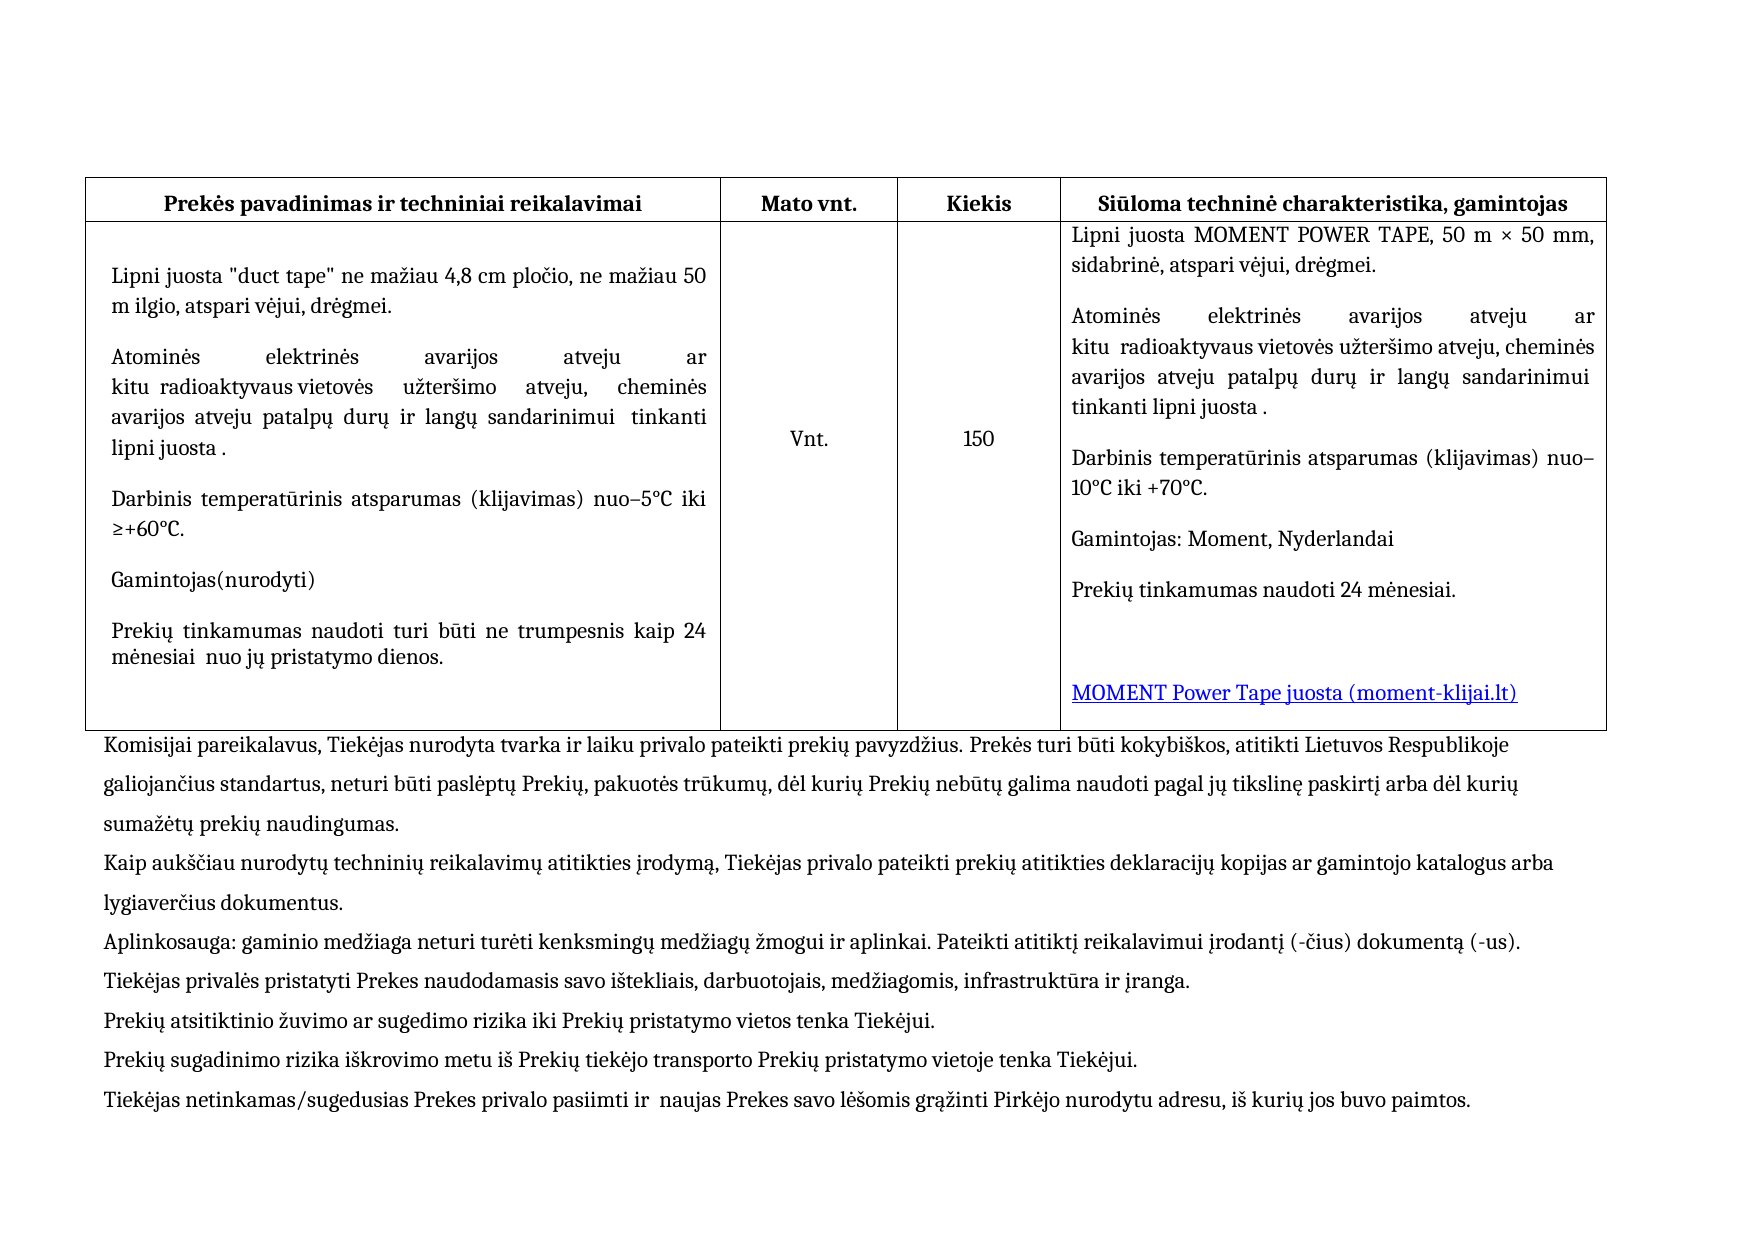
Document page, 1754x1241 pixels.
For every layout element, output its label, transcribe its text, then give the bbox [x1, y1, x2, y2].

text Komisijai pareikalavus, Tiekėjas nurodyta tvarka ir laiku privalo pateikti prekių pavyzdžius. Prekės turi būti kokybiškos, atitikti Lietuvos Respublikoje galiojančius standartus, neturi būti paslėptų Prekių, pakuotės trūkumų, dėl kurių Prekių nebūtų galima naudoti pagal jų tikslinę paskirtį arba dėl kurių sumažėtų prekių naudingumas. [103, 731, 1577, 837]
table_cell Lipni juosta MOMENT POWER TAPE, 50 m × 50 mm, sidabrinė, atspari vėjui, drėgmei. Atominės elektrinės avarijos atveju ar kitu radioaktyvaus vietovės užteršimo atveju, cheminės avarijos atveju patalpų durų ir langų sandarinimui tinkanti lipni juosta . Darbinis temperatūrinis atsparumas (klijavimas) nuo–10°C iki +70°C. Gamintojas: Moment, Nyderlandai Prekių tinkamumas naudoti 24 mėnesiai. MOMENT Power Tape juosta (moment-klijai.lt) [1061, 222, 1606, 730]
text Prekių sugadinimo rizika iškrovimo metu iš Prekių tiekėjo transporto Prekių pristatymo vietoje tenka Tiekėjui. [103, 1047, 1577, 1073]
table_header Siūloma techninė charakteristika, gamintojas [1061, 178, 1606, 221]
table_header Mato vnt. [721, 178, 897, 221]
table_cell Vnt. [721, 222, 897, 730]
table_header Prekės pavadinimas ir techniniai reikalavimai [86, 178, 720, 221]
text Prekių atsitiktinio žuvimo ar sugedimo rizika iki Prekių pristatymo vietos tenka Tiekėjui. [103, 1008, 1577, 1034]
text Tiekėjas netinkamas/sugedusias Prekes privalo pasiimti ir naujas Prekes savo lėšomis grąžinti Pirkėjo nurodytu adresu, iš kurių jos buvo paimtos. [103, 1087, 1577, 1113]
text Kaip aukščiau nurodytų techninių reikalavimų atitikties įrodymą, Tiekėjas privalo pateikti prekių atitikties deklaracijų kopijas ar gamintojo katalogus arba lygiaverčius dokumentus. [103, 850, 1577, 916]
text Tiekėjas privalės pristatyti Prekes naudodamasis savo ištekliais, darbuotojais, medžiagomis, infrastruktūra ir įranga. [103, 968, 1577, 994]
table_cell 150 [898, 222, 1060, 730]
text Aplinkosauga: gaminio medžiaga neturi turėti kenksmingų medžiagų žmogui ir aplinkai. Pateikti atitiktį reikalavimui įrodantį (-čius) dokumentą (-us). [103, 929, 1577, 955]
table_cell [86, 222, 720, 730]
table_header Kiekis [898, 178, 1060, 221]
